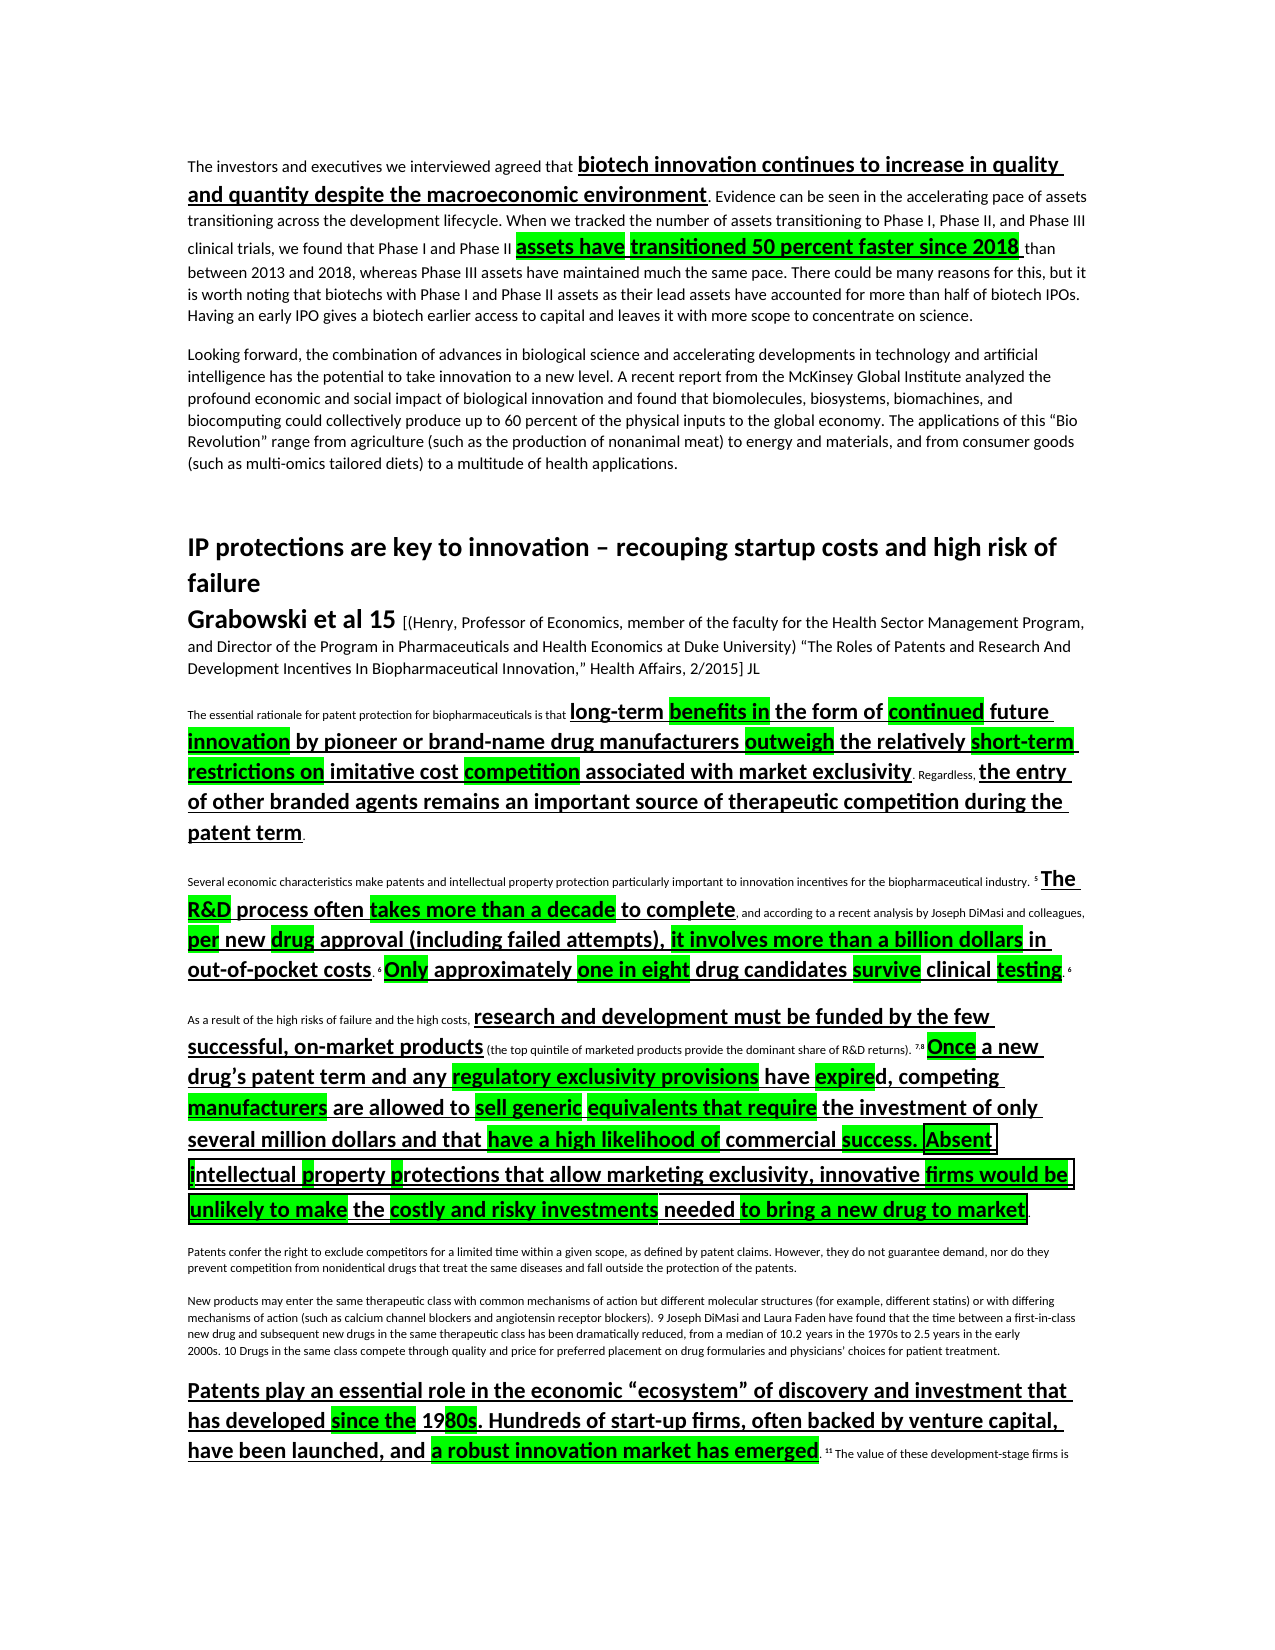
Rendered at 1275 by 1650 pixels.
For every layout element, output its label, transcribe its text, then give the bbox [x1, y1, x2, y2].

text As a result of the high risks of failure and the high costs, research and development must be funded by the few successful, on-market products (the top quintile of marketed products provide the dominant share of R&D returns). 7,8 Once a new drug’s patent term and any regulatory exclusivity provisions have expired, competing manufacturers are allowed to sell generic equivalents that require the investment of only several million dollars and that have a high likelihood of commercial success. Absent intellectual property protections that allow marketing exclusivity, innovative firms would be unlikely to make the costly and risky investments needed to bring a new drug to market. [187, 1002, 1087, 1225]
text Looking forward, the combination of advances in biological science and accelerating developments in technology and artificial intelligence has the potential to take innovation to a new level. A recent report from the McKinsey Global Institute analyzed the profound economic and social impact of biological innovation and found that biomolecules, biosystems, biomachines, and biocomputing could collectively produce up to 60 percent of the physical inputs to the global economy. The applications of this “Bio Revolution” range from agriculture (such as the production of nonanimal meat) to energy and materials, and from consumer goods (such as multi-omics tailored diets) to a multitude of health applications. [187, 344, 1087, 474]
subtitle IP protections are key to innovation – recouping startup costs and high risk of failure [187, 531, 1087, 599]
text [187, 1376, 1087, 1464]
text The essential rationale for patent protection for biopharmaceuticals is that long-term benefits in the form of continued future innovation by pioneer or brand-name drug manufacturers outweigh the relatively short-term restrictions on imitative cost competition associated with market exclusivity. Regardless, the entry of other branded agents remains an important source of therapeutic competition during the patent term. [187, 697, 1087, 846]
text Several economic characteristics make patents and intellectual property protection particularly important to innovation incentives for the biopharmaceutical industry. 5 The R&D process often takes more than a decade to complete, and according to a recent analysis by Joseph DiMasi and colleagues, per new drug approval (including failed attempts), it involves more than a billion dollars in out-of-pocket costs. 6 Only approximately one in eight drug candidates survive clinical testing. 6 [187, 864, 1087, 983]
text Patents confer the right to exclude competitors for a limited time within a given scope, as defined by patent claims. However, they do not guarantee demand, nor do they prevent competition from nonidentical drugs that treat the same diseases and fall outside the protection of the patents. [187, 1244, 1087, 1276]
text New products may enter the same therapeutic class with common mechanisms of action but different molecular structures (for example, different statins) or with differing mechanisms of action (such as calcium channel blockers and angiotensin receptor blockers). 9 Joseph DiMasi and Laura Faden have found that the time between a first-in-class new drug and subsequent new drugs in the same therapeutic class has been dramatically reduced, from a median of 10.2 years in the 1970s to 2.5 years in the early 2000s. 10 Drugs in the same class compete through quality and price for preferred placement on drug formularies and physicians’ choices for patient treatment. [187, 1293, 1087, 1358]
text The investors and executives we interviewed agreed that biotech innovation continues to increase in quality and quantity despite the macroeconomic environment. Evidence can be seen in the accelerating pace of assets transitioning across the development lifecycle. When we tracked the number of assets transitioning to Phase I, Phase II, and Phase III clinical trials, we found that Phase I and Phase II assets have transitioned 50 percent faster since 2018 than between 2013 and 2018, whereas Phase III assets have maintained much the same pace. There could be many reasons for this, but it is worth noting that biotechs with Phase I and Phase II assets as their lead assets have accounted for more than half of biotech IPOs. Having an early IPO gives a biotech earlier access to capital and leaves it with more scope to concentrate on science. [187, 150, 1087, 326]
text Grabowski et al 15 [(Henry, Professor of Economics, member of the faculty for the Health Sector Management Program, and Director of the Program in Pharmaceuticals and Health Economics at Duke University) “The Roles of Patents and Research And Development Incentives In Biopharmaceutical Innovation,” Health Affairs, 2/2015] JL [187, 602, 1087, 679]
